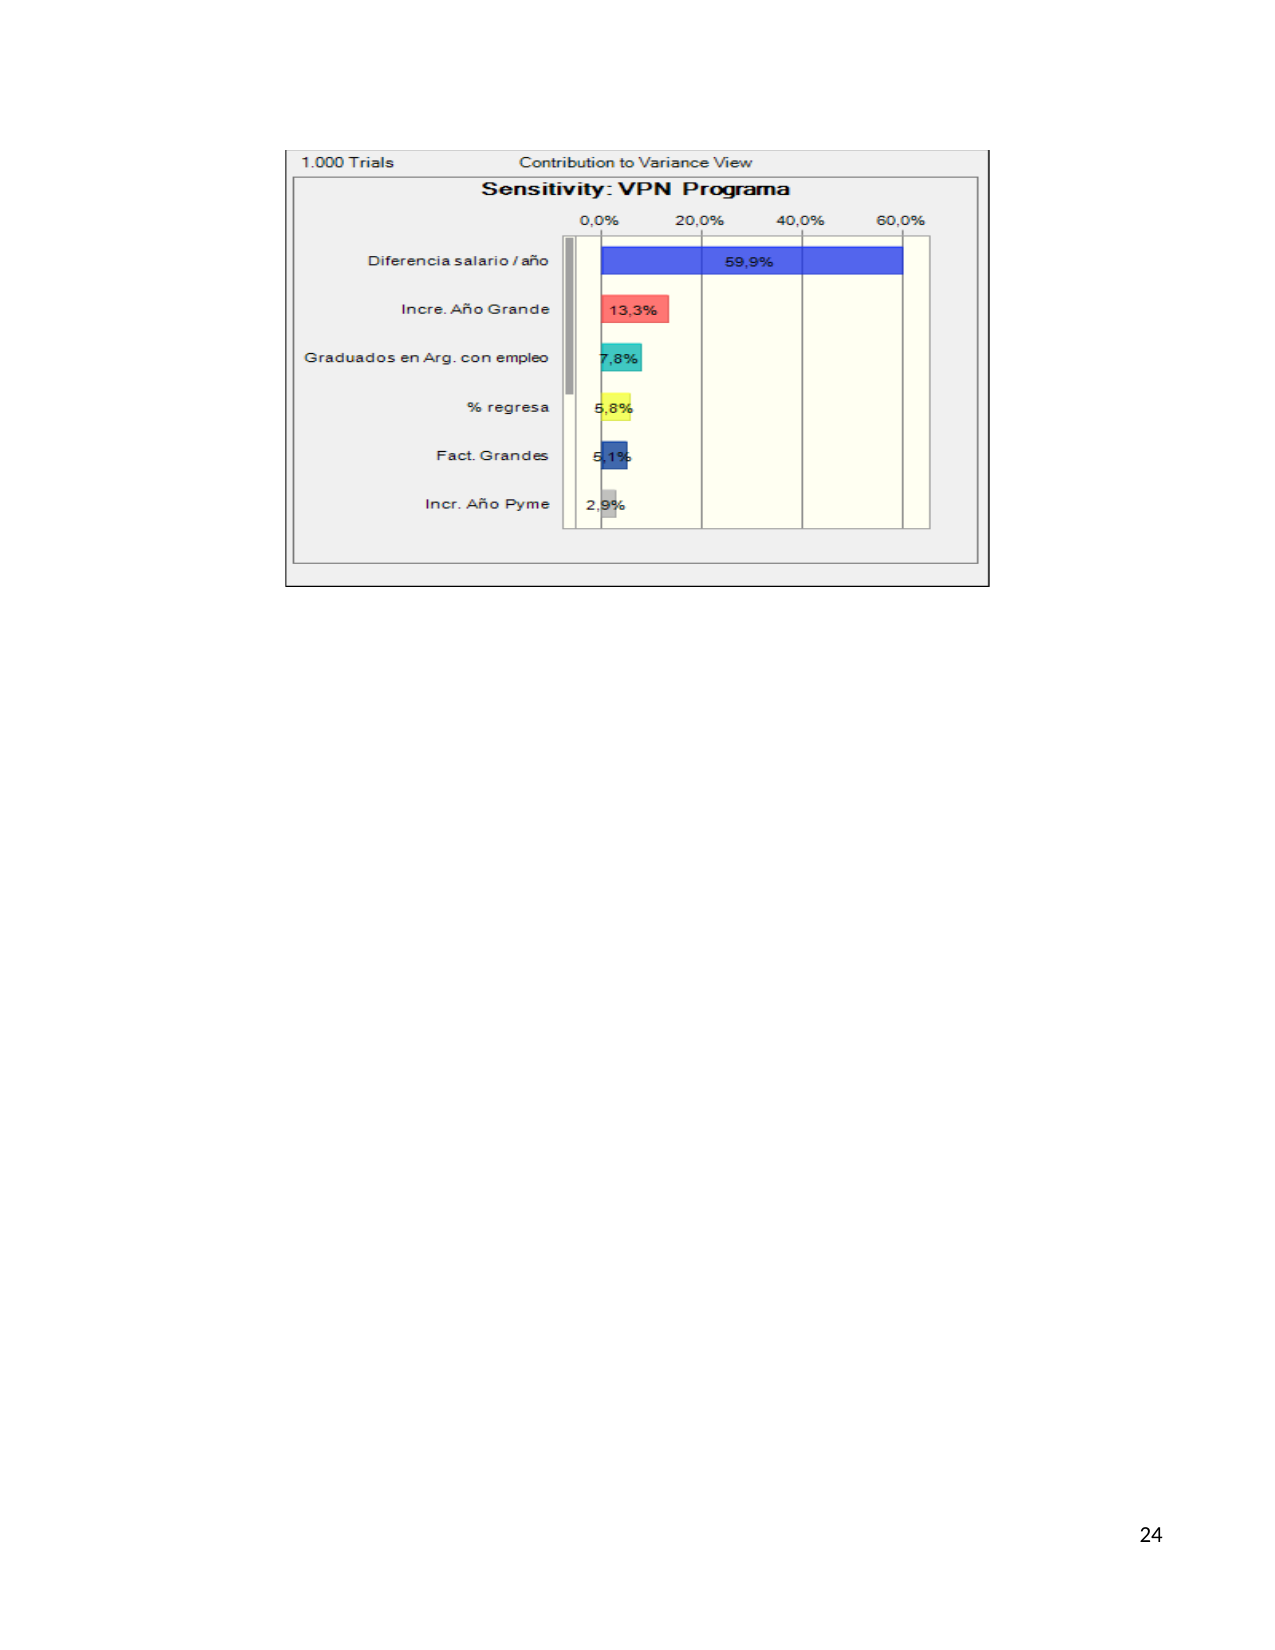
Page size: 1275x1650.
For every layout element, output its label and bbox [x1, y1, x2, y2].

picture [285, 150, 990, 587]
